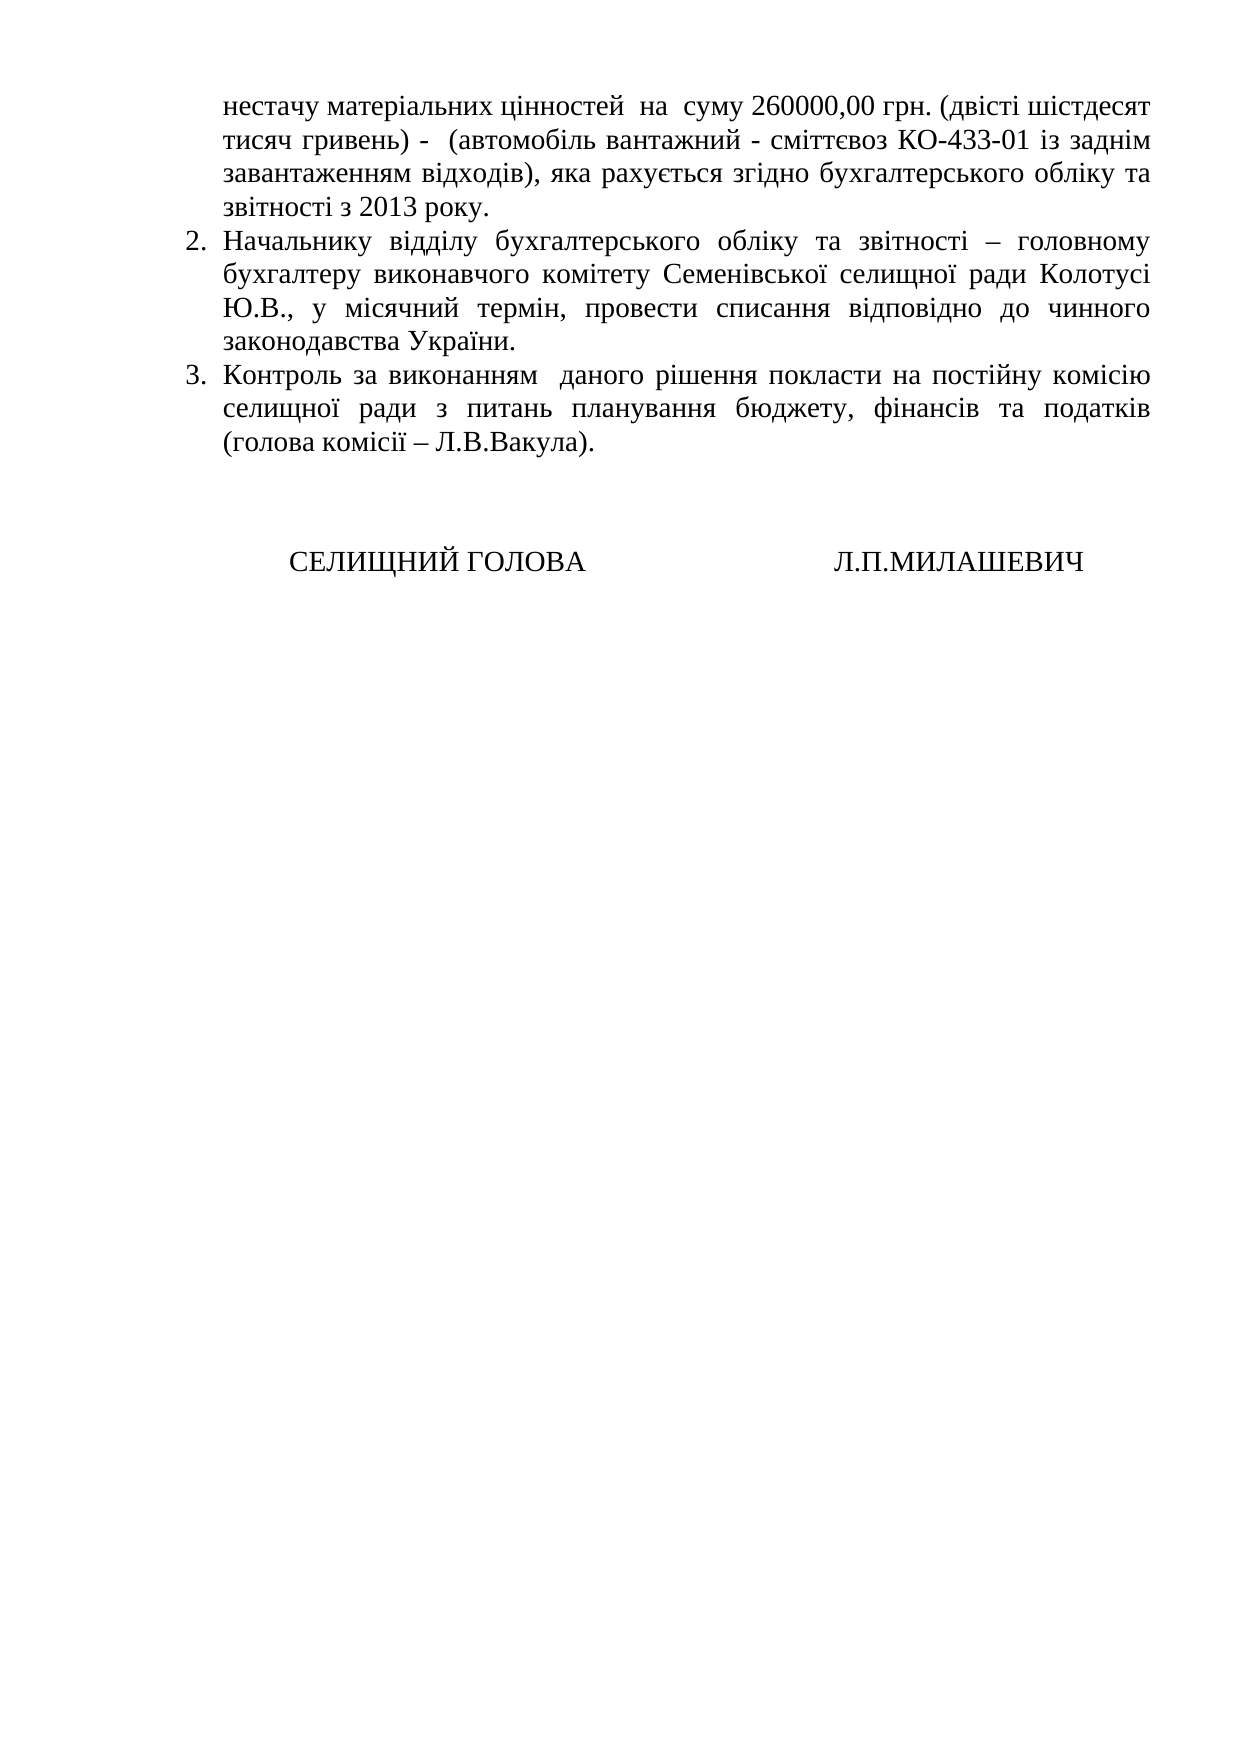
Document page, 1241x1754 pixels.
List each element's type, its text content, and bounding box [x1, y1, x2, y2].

list Контроль за виконанням даного рішення покласти на постійну комісію селищної ради з питань планування бюджету, фінансів та податків (голова комісії – Л.В.Вакула). [185, 357, 1152, 457]
list Начальнику відділу бухгалтерського обліку та звітності – головному бухгалтеру виконавчого комітету Семенівської селищної ради Колотусі Ю.В., у місячний термін, провести списання відповідно до чинного законодавства України. [185, 223, 1152, 357]
text СЕЛИЩНИЙ ГОЛОВА Л.П.МИЛАШЕВИЧ [148, 544, 1152, 577]
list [185, 88, 1152, 223]
